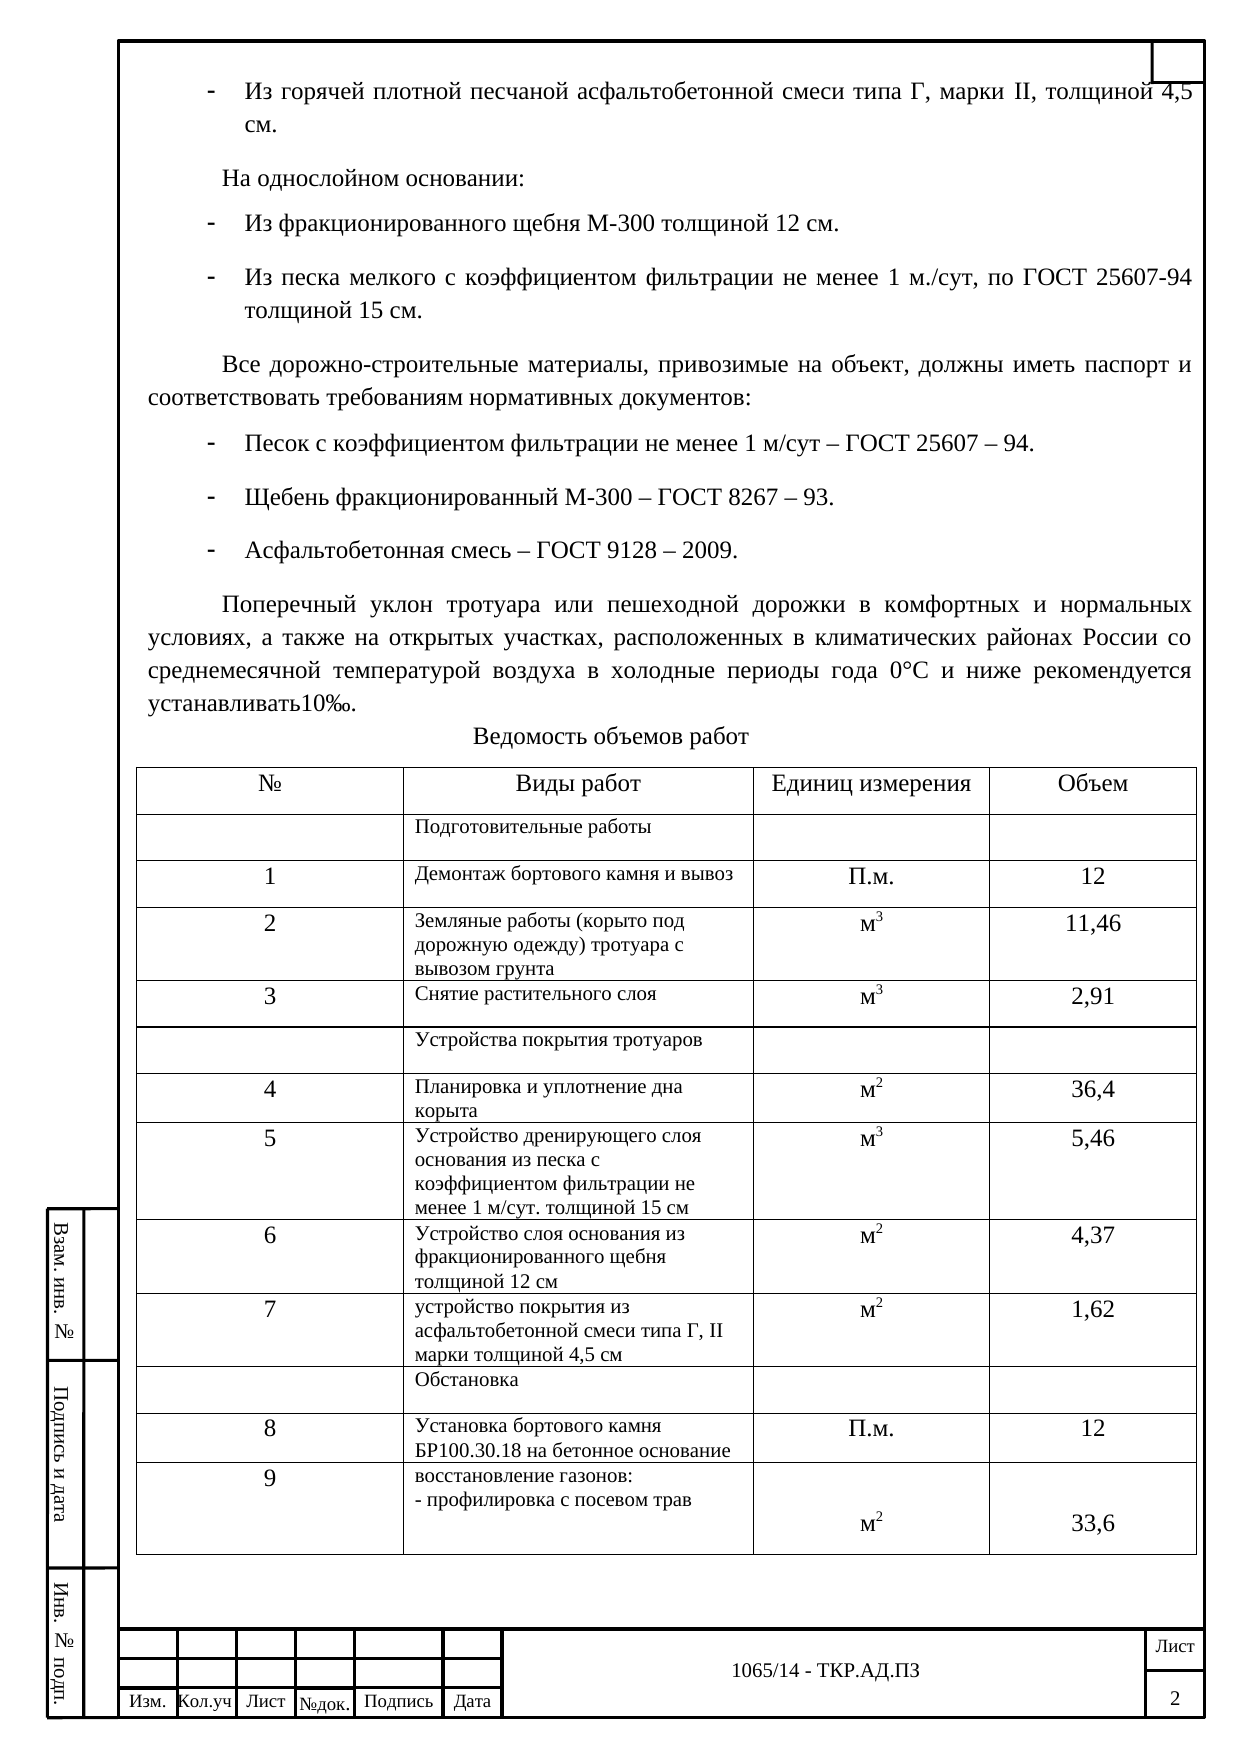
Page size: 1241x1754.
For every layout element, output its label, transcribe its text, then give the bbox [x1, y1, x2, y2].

table_cell [754, 1367, 989, 1412]
table_cell 9 [137, 1463, 403, 1554]
table_cell [990, 1028, 1196, 1073]
table_cell 1,62 [990, 1294, 1196, 1366]
table_header Единиц измерения [754, 768, 989, 813]
table_cell [137, 1367, 403, 1412]
table_cell Устройства покрытия тротуаров [404, 1028, 753, 1073]
table_cell 7 [137, 1294, 403, 1366]
text На однослойном основании: [148, 163, 1193, 192]
list Щебень фракционированный М-300 – ГОСТ 8267 – 93. [207, 482, 1193, 510]
table_cell 12 [990, 1414, 1196, 1462]
table_cell [754, 1028, 989, 1073]
text Поперечный уклон тротуара или пешеходной дорожки в комфортных и нормальных условиях, а также на открытых участках, расположенных в климатических районах России со среднемесячной температурой воздуха в холодные периоды года 0°С и ниже рекомендуется устанавливать10‰. Ведомость объемов работ [148, 589, 1193, 750]
table_cell Устройство дренирующего слоя основания из песка с коэффициентом фильтрации не менее 1 м/сут. толщиной [404, 1123, 753, 1219]
table_cell 11,46 [990, 908, 1196, 980]
table_cell Подготовительные работы [404, 815, 753, 860]
list Из фракционированного щебня М-300 толщиной 12 см. [207, 208, 1193, 237]
table_cell 1 [137, 861, 403, 907]
table_cell 12 [990, 861, 1196, 907]
table_cell 2 [137, 908, 403, 980]
table_cell восстановление газонов: - профилировка с посевом трав [404, 1463, 753, 1554]
table_cell м2 [754, 1074, 989, 1122]
table_cell [990, 1367, 1196, 1412]
table_cell 8 [137, 1414, 403, 1462]
list Из песка мелкого с коэффициентом фильтрации не менее 1 м./сут, по ГОСТ 25607-94 толщиной 15 см. [207, 262, 1193, 324]
table_cell Снятие растительного слоя [404, 981, 753, 1026]
table_header Виды работ [404, 768, 753, 813]
table_cell м2 [754, 1463, 989, 1554]
table_cell 3 [137, 981, 403, 1026]
table_cell Установка бортового камня БР100.30.18 на бетонное основание [404, 1414, 753, 1462]
table_cell 5,46 [990, 1123, 1196, 1219]
table_cell 6 [137, 1220, 403, 1293]
table_cell м3 [754, 981, 989, 1026]
table_cell [137, 1028, 403, 1073]
list Песок с коэффициентом фильтрации не менее 1 м/сут – ГОСТ 25607 – 94. [207, 428, 1193, 456]
table_cell устройство покрытия из асфальтобетонной смеси типа Г, II марки толщиной [404, 1294, 753, 1366]
table_cell м3 [754, 908, 989, 980]
table_cell 33,6 [990, 1463, 1196, 1554]
table_cell [137, 815, 403, 860]
table_cell 4 [137, 1074, 403, 1122]
table_cell 4,37 [990, 1220, 1196, 1293]
table_cell Обстановка [404, 1367, 753, 1412]
table_header № [137, 768, 403, 813]
table_cell м2 [754, 1294, 989, 1366]
table_cell 36,4 [990, 1074, 1196, 1122]
table_cell П.м. [754, 861, 989, 907]
table_cell Земляные работы (корыто под дорожную одежду) тротуара с вывозом грунта [404, 908, 753, 980]
table_cell Устройство слоя основания из фракционированного щебня толщиной [404, 1220, 753, 1293]
table_cell П.м. [754, 1414, 989, 1462]
table_cell [990, 815, 1196, 860]
table_cell Планировка и уплотнение дна корыта [404, 1074, 753, 1122]
table_cell 5 [137, 1123, 403, 1219]
table_header Объем [990, 768, 1196, 813]
table_cell Демонтаж бортового камня и вывоз [404, 861, 753, 907]
list Асфальтобетонная смесь – ГОСТ 9128 – 2009. [207, 535, 1193, 564]
table_cell 2,91 [990, 981, 1196, 1026]
table_cell м3 [754, 1123, 989, 1219]
list Из горячей плотной песчаной асфальтобетонной смеси типа Г, марки II, толщиной 4,5 см. [207, 76, 1193, 138]
table_cell м2 [754, 1220, 989, 1293]
table_cell [754, 815, 989, 860]
text Все дорожно-строительные материалы, привозимые на объект, должны иметь паспорт и соответствовать требованиям нормативных документов: [148, 349, 1193, 411]
